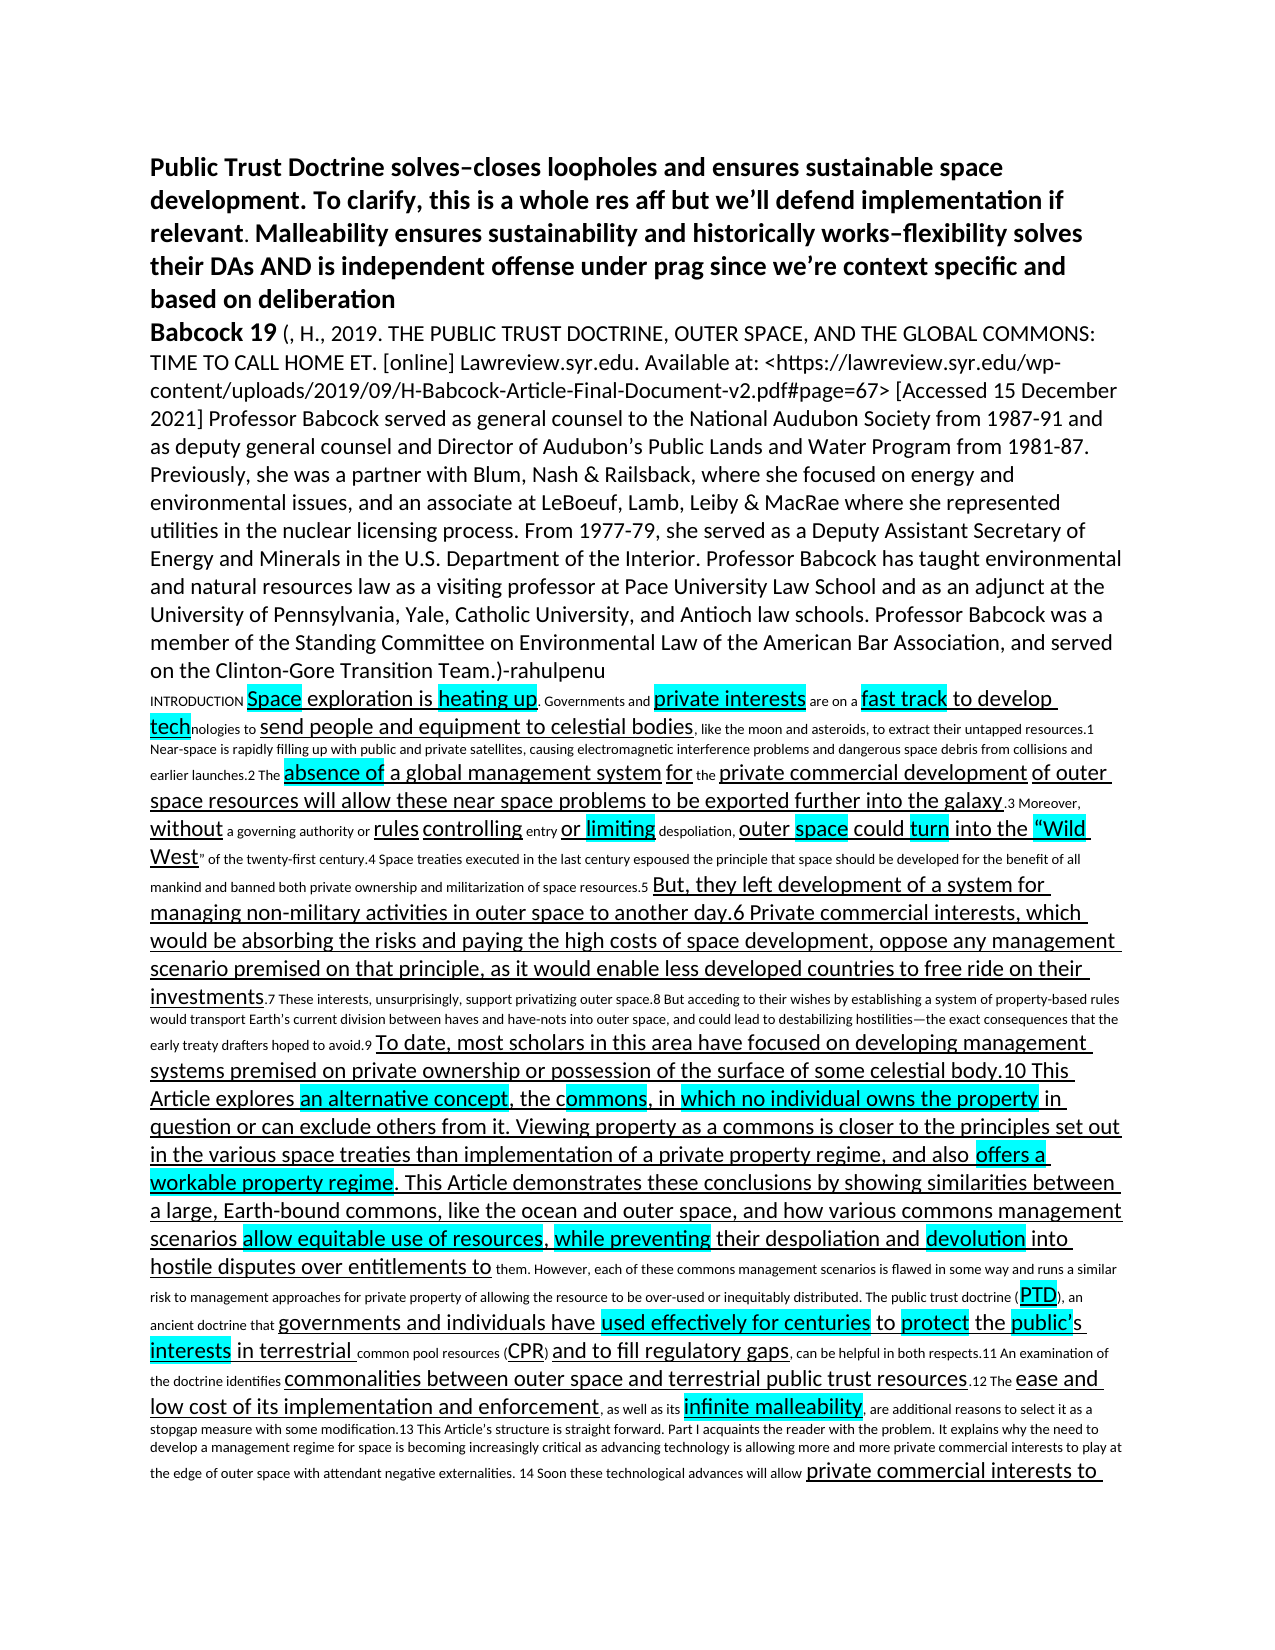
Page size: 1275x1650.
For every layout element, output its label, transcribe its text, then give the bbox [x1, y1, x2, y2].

text Babcock 19 (, H., 2019. THE PUBLIC TRUST DOCTRINE, OUTER SPACE, AND THE GLOBAL COMMONS: TIME TO CALL HOME ET. [online] Lawreview.syr.edu. Available at: <https://lawreview.syr.edu/wp-content/uploads/2019/09/H-Babcock-Article-Final-Document-v2.pdf#page=67> [Accessed 15 December 2021] Professor Babcock served as general counsel to the National Audubon Society from 1987-91 and as deputy general counsel and Director of Audubon’s Public Lands and Water Program from 1981-87. Previously, she was a partner with Blum, Nash & Railsback, where she focused on energy and environmental issues, and an associate at LeBoeuf, Lamb, Leiby & MacRae where she represented utilities in the nuclear licensing process. From 1977-79, she served as a Deputy Assistant Secretary of Energy and Minerals in the U.S. Department of the Interior. Professor Babcock has taught environmental and natural resources law as a visiting professor at Pace University Law School and as an adjunct at the University of Pennsylvania, Yale, Catholic University, and Antioch law schools. Professor Babcock was a member of the Standing Committee on Environmental Law of the American Bar Association, and served on the Clinton-Gore Transition Team.)-rahulpenu [150, 315, 1125, 684]
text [150, 684, 1125, 1484]
text Public Trust Doctrine solves–closes loopholes and ensures sustainable space development. To clarify, this is a whole res aff but we’ll defend implementation if relevant. Malleability ensures sustainability and historically works–flexibility solves their DAs AND is independent offense under prag since we’re context specific and based on deliberation [150, 150, 1125, 315]
